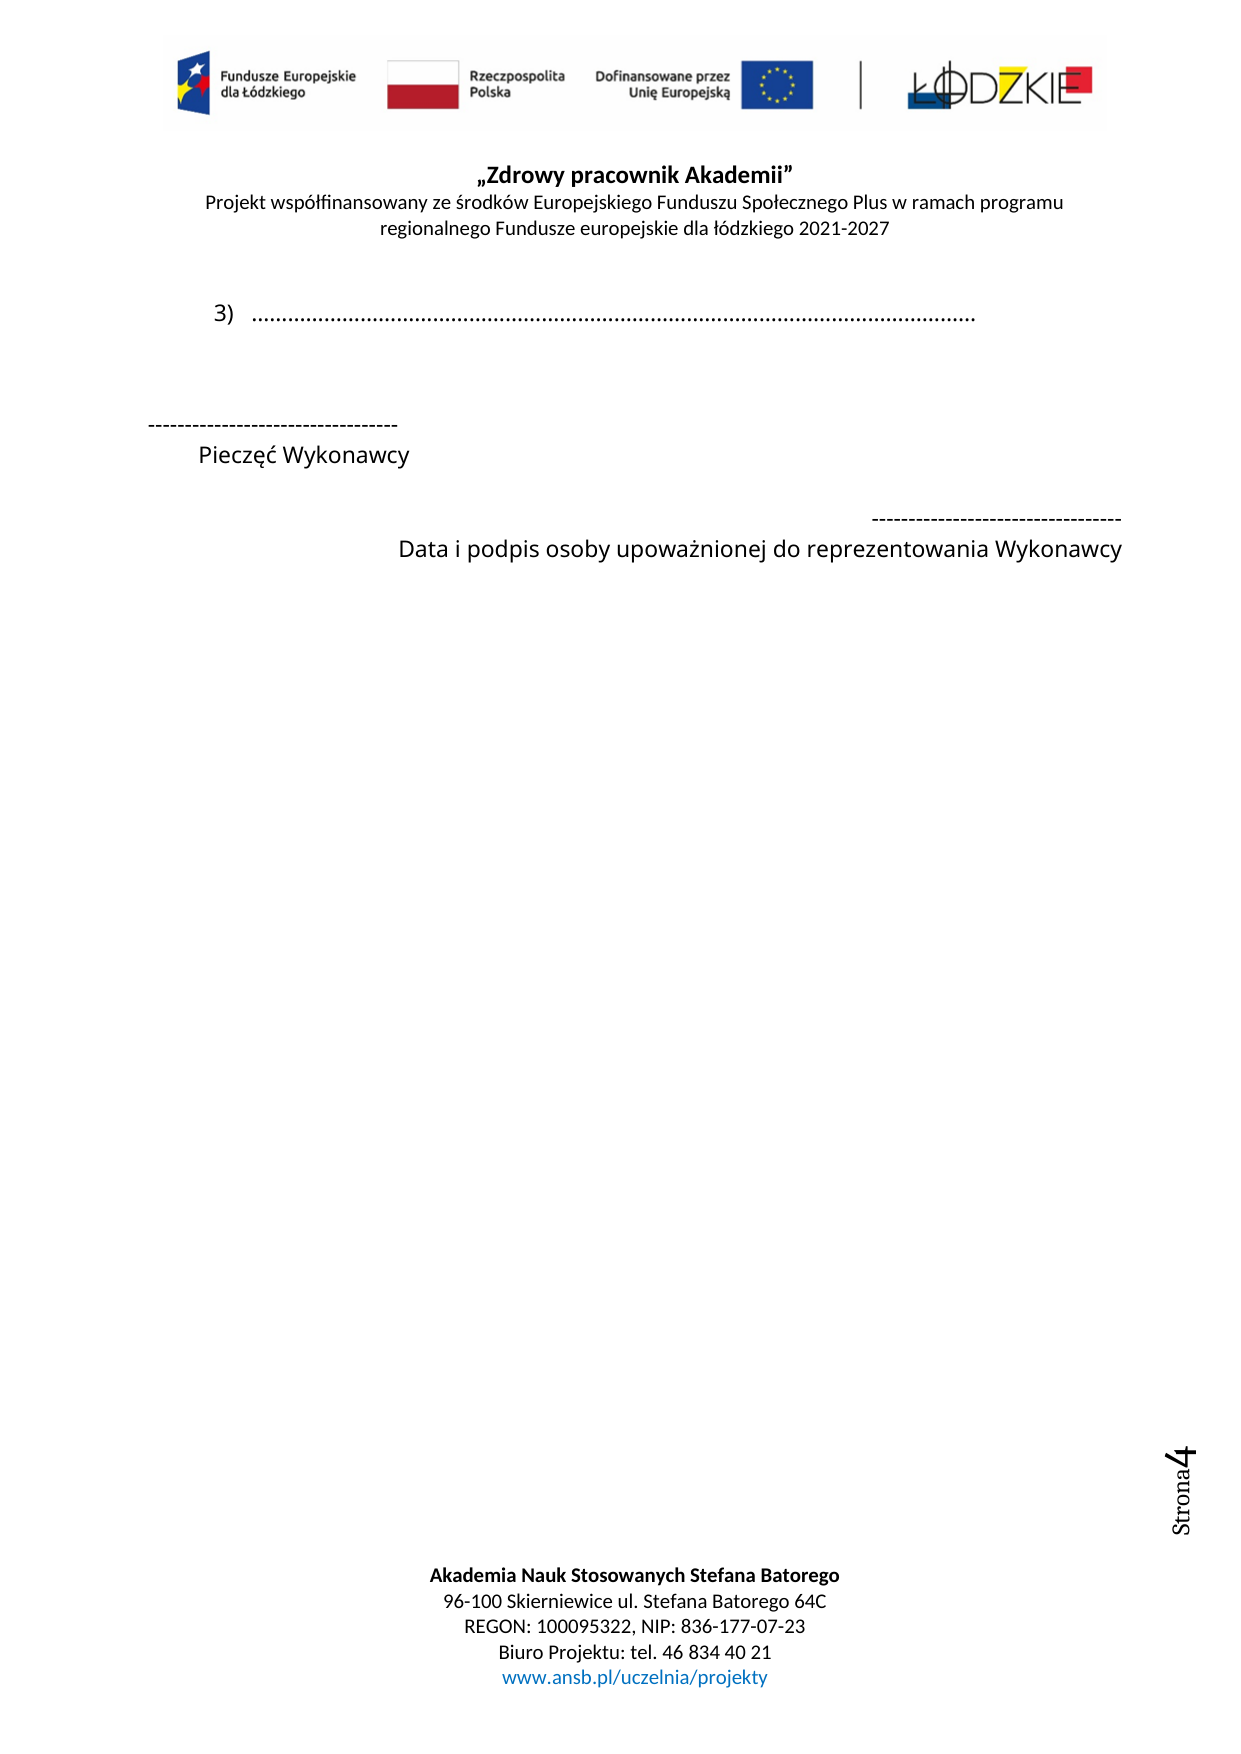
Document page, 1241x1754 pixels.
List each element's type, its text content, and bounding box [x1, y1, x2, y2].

list ---------------------------------- [148, 502, 1122, 533]
picture [162, 35, 1108, 131]
list ---------------------------------- [148, 408, 1122, 439]
list Pieczęć Wykonawcy [162, 439, 1122, 471]
list Data i podpis osoby upoważnionej do reprezentowania Wykonawcy [148, 533, 1122, 564]
list ………………………………………………………………………………………………………… [213, 297, 1122, 328]
